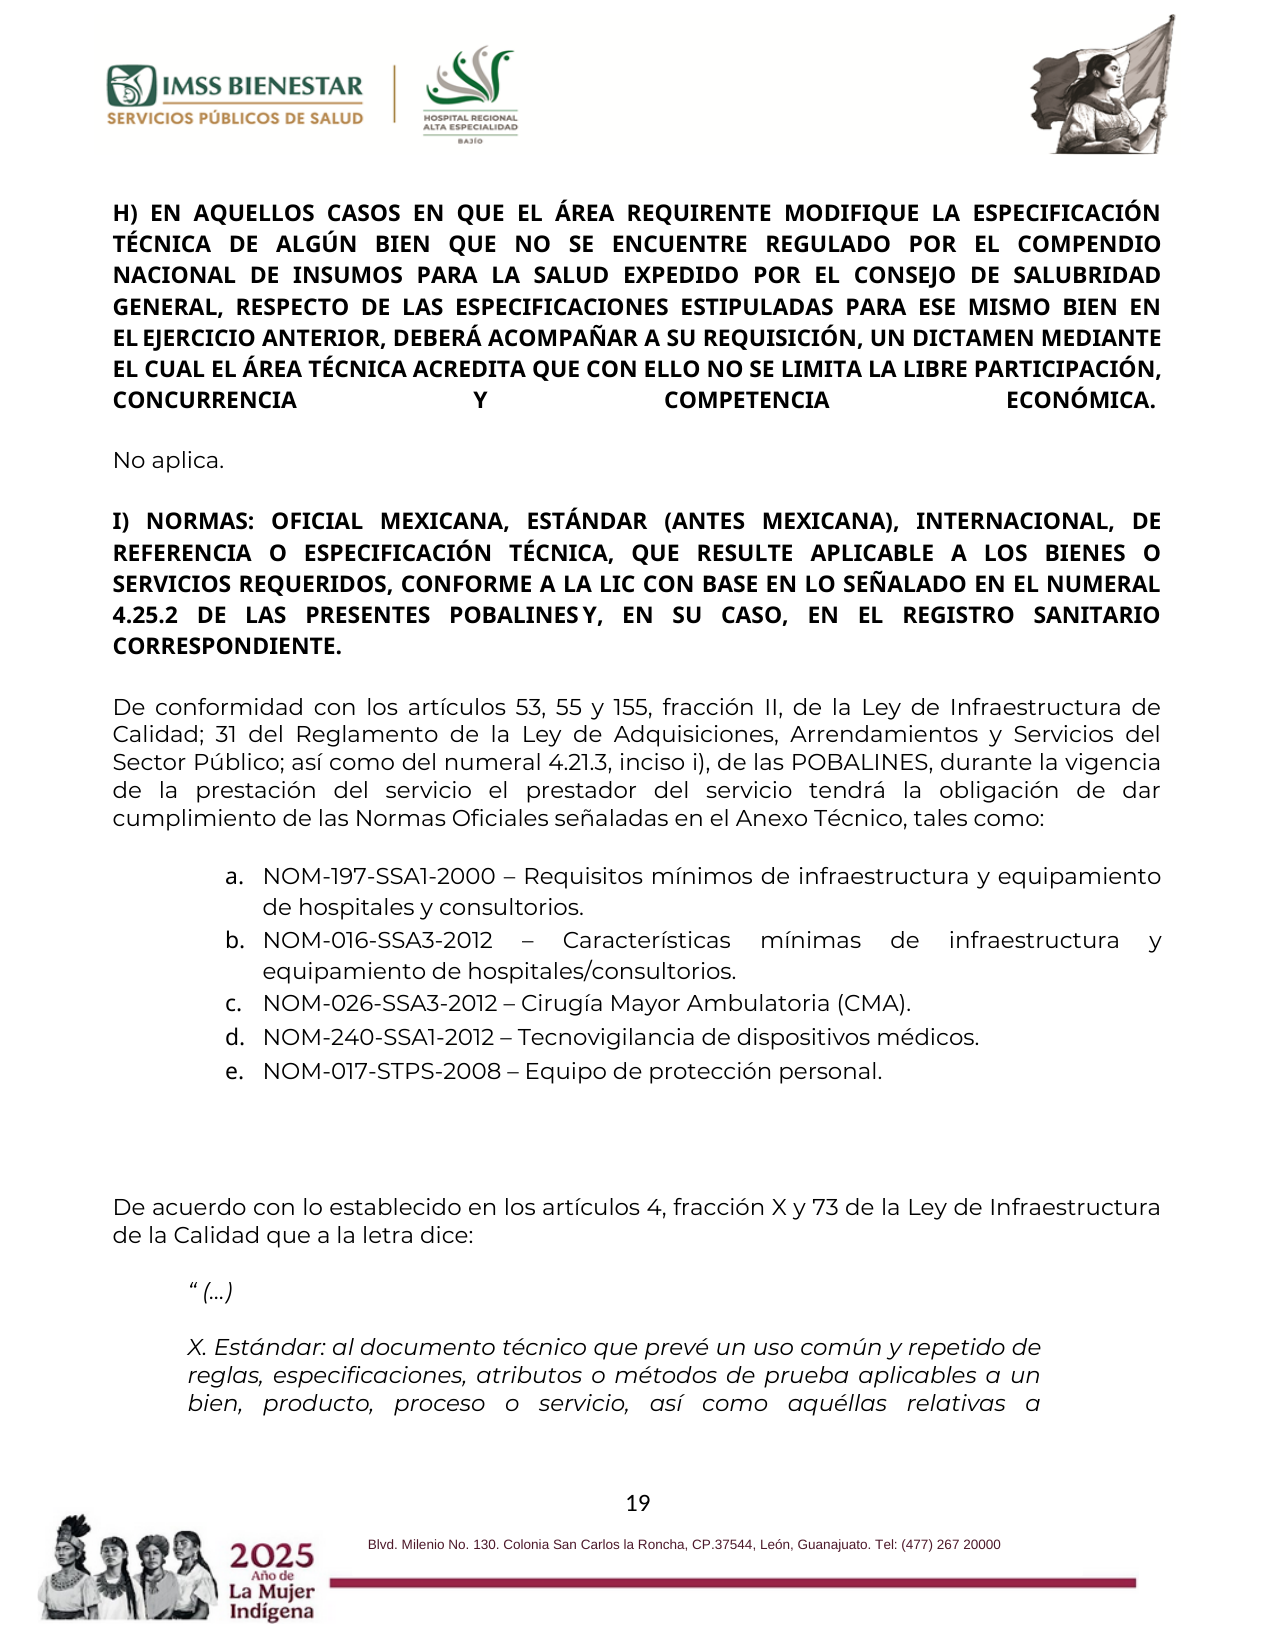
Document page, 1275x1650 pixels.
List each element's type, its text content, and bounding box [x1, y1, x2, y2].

list NOM-016-SSA3-2012 – Características mínimas de infraestructura y equipamiento de hospitales/consultorios. [225, 924, 1162, 985]
text De conformidad con los artículos 53, 55 y 155, fracción II, de la Ley de Infraestructura de Calidad; 31 del Reglamento de la Ley de Adquisiciones, Arrendamientos y Servicios del Sector Público; así como del numeral 4.21.3, inciso i), de las POBALINES, durante la vigencia de la prestación del servicio el prestador del servicio tendrá la obligación de dar cumplimiento de las Normas Oficiales señaladas en el Anexo Técnico, tales como: [112, 693, 1162, 832]
picture [37, 1503, 1139, 1624]
text I) NORMAS: OFICIAL MEXICANA, ESTÁNDAR (ANTES MEXICANA), INTERNACIONAL, DE REFERENCIA O ESPECIFICACIÓN TÉCNICA, QUE RESULTE APLICABLE A LOS BIENES O SERVICIOS REQUERIDOS, CONFORME A LA LIC CON BASE EN LO SEÑALADO EN EL NUMERAL 4.25.2 DE LAS PRESENTES POBALINES Y, EN SU CASO, EN EL REGISTRO SANITARIO CORRESPONDIENTE. [112, 505, 1162, 661]
list NOM-017-STPS-2008 – Equipo de protección personal. [225, 1055, 1162, 1086]
text De acuerdo con lo establecido en los artículos 4, fracción X y 73 de la Ley de Infraestructura de la Calidad que a la letra dice: [112, 1193, 1162, 1249]
text “ (…) [187, 1277, 1044, 1305]
text No aplica. [112, 446, 1162, 474]
picture [93, 14, 1181, 155]
list NOM-197-SSA1-2000 – Requisitos mínimos de infraestructura y equipamiento de hospitales y consultorios. [225, 860, 1162, 922]
list NOM-026-SSA3-2012 – Cirugía Mayor Ambulatoria (CMA). [225, 987, 1162, 1018]
list NOM-240-SSA1-2012 – Tecnovigilancia de dispositivos médicos. [225, 1021, 1162, 1052]
text H) EN AQUELLOS CASOS EN QUE EL ÁREA REQUIRENTE MODIFIQUE LA ESPECIFICACIÓN TÉCNICA DE ALGÚN BIEN QUE NO SE ENCUENTRE REGULADO POR EL COMPENDIO NACIONAL DE INSUMOS PARA LA SALUD EXPEDIDO POR EL CONSEJO DE SALUBRIDAD GENERAL, RESPECTO DE LAS ESPECIFICACIONES ESTIPULADAS PARA ESE MISMO BIEN EN EL EJERCICIO ANTERIOR, DEBERÁ ACOMPAÑAR A SU REQUISICIÓN, UN DICTAMEN MEDIANTE EL CUAL EL ÁREA TÉCNICA ACREDITA QUE CON ELLO NO SE LIMITA LA LIBRE PARTICIPACIÓN, CONCURRENCIA Y COMPETENCIA ECONÓMICA. [112, 197, 1162, 446]
